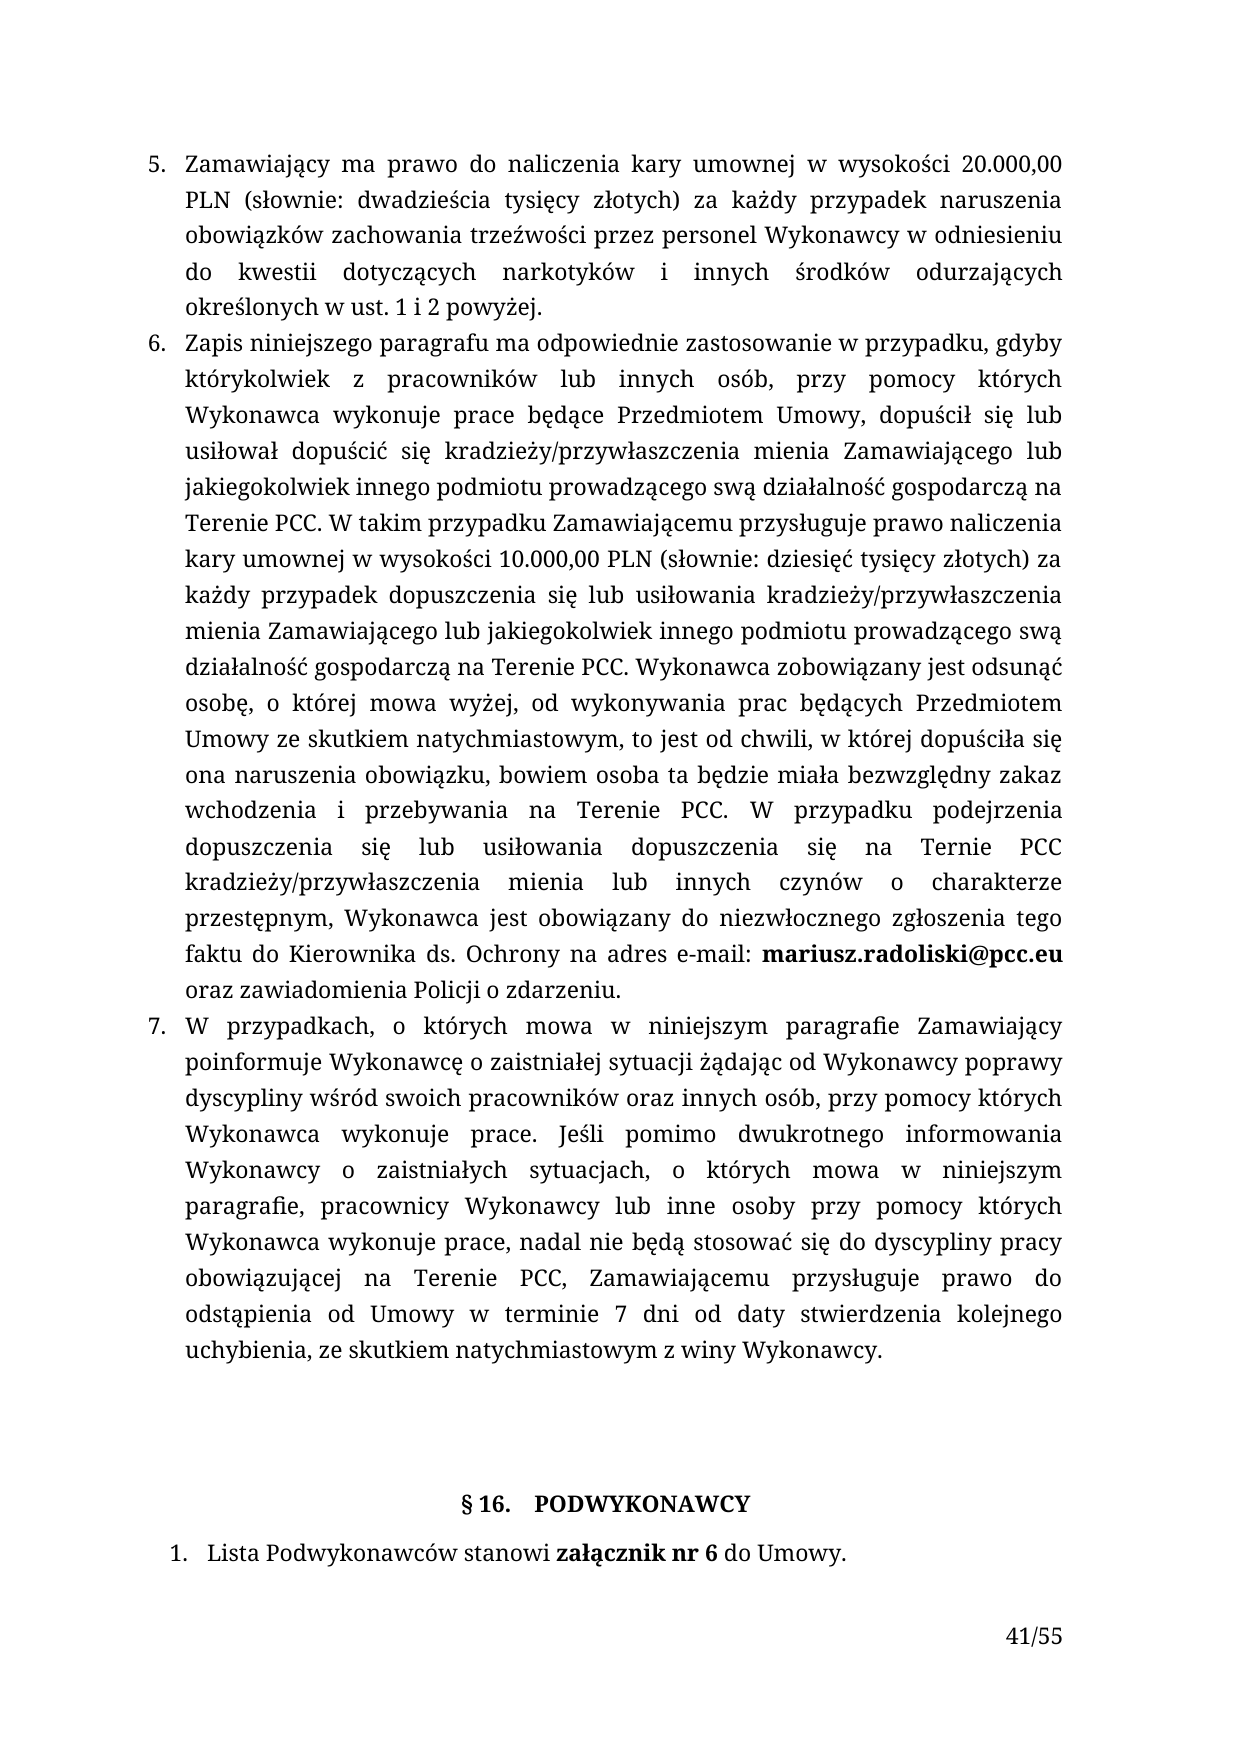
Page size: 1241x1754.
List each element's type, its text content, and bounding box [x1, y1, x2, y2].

list PODWYKONAWCY [148, 1488, 1063, 1519]
list Zapis niniejszego paragrafu ma odpowiednie zastosowanie w przypadku, gdyby którykolwiek z pracowników lub innych osób, przy pomocy których Wykonawca wykonuje prace będące Przedmiotem Umowy, dopuścił się lub usiłował dopuścić się kradzieży/przywłaszczenia mienia Zamawiającego lub jakiegokolwiek innego podmiotu prowadzącego swą działalność gospodarczą na Terenie PCC. W takim przypadku Zamawiającemu przysługuje prawo naliczenia kary umownej w wysokości 10.000,00 PLN (słownie: dziesięć tysięcy złotych) za każdy przypadek dopuszczenia się lub usiłowania kradzieży/przywłaszczenia mienia Zamawiającego lub jakiegokolwiek innego podmiotu prowadzącego swą działalność gospodarczą na Terenie PCC. Wykonawca zobowiązany jest odsunąć osobę, o której mowa wyżej, od wykonywania prac będących Przedmiotem Umowy ze skutkiem natychmiastowym, to jest od chwili, w której dopuściła się ona naruszenia obowiązku, bowiem osoba ta będzie miała bezwzględny zakaz wchodzenia i przebywania na Terenie PCC. W przypadku podejrzenia dopuszczenia się lub usiłowania dopuszczenia się na Ternie PCC kradzieży/przywłaszczenia mienia lub innych czynów o charakterze przestępnym, Wykonawca jest obowiązany do niezwłocznego zgłoszenia tego faktu do Kierownika ds. Ochrony na adres e-mail: mariusz.radoliski@pcc.eu oraz zawiadomienia Policji o zdarzeniu. [148, 327, 1063, 1005]
list W przypadkach, o których mowa w niniejszym paragrafie Zamawiający poinformuje Wykonawcę o zaistniałej sytuacji żądając od Wykonawcy poprawy dyscypliny wśród swoich pracowników oraz innych osób, przy pomocy których Wykonawca wykonuje prace. Jeśli pomimo dwukrotnego informowania Wykonawcy o zaistniałych sytuacjach, o których mowa w niniejszym paragrafie, pracownicy Wykonawcy lub inne osoby przy pomocy których Wykonawca wykonuje prace, nadal nie będą stosować się do dyscypliny pracy obowiązującej na Terenie PCC, Zamawiającemu przysługuje prawo do odstąpienia od Umowy w terminie 7 dni od daty stwierdzenia kolejnego uchybienia, ze skutkiem natychmiastowym z winy Wykonawcy. [148, 1010, 1063, 1365]
list Zamawiający ma prawo do naliczenia kary umownej w wysokości 20.000,00 PLN (słownie: dwadzieścia tysięcy złotych) za każdy przypadek naruszenia obowiązków zachowania trzeźwości przez personel Wykonawcy w odniesieniu do kwestii dotyczących narkotyków i innych środków odurzających określonych w ust. 1 i 2 powyżej. [148, 148, 1063, 323]
list Lista Podwykonawców stanowi załącznik nr 6 do Umowy. [169, 1537, 1063, 1568]
